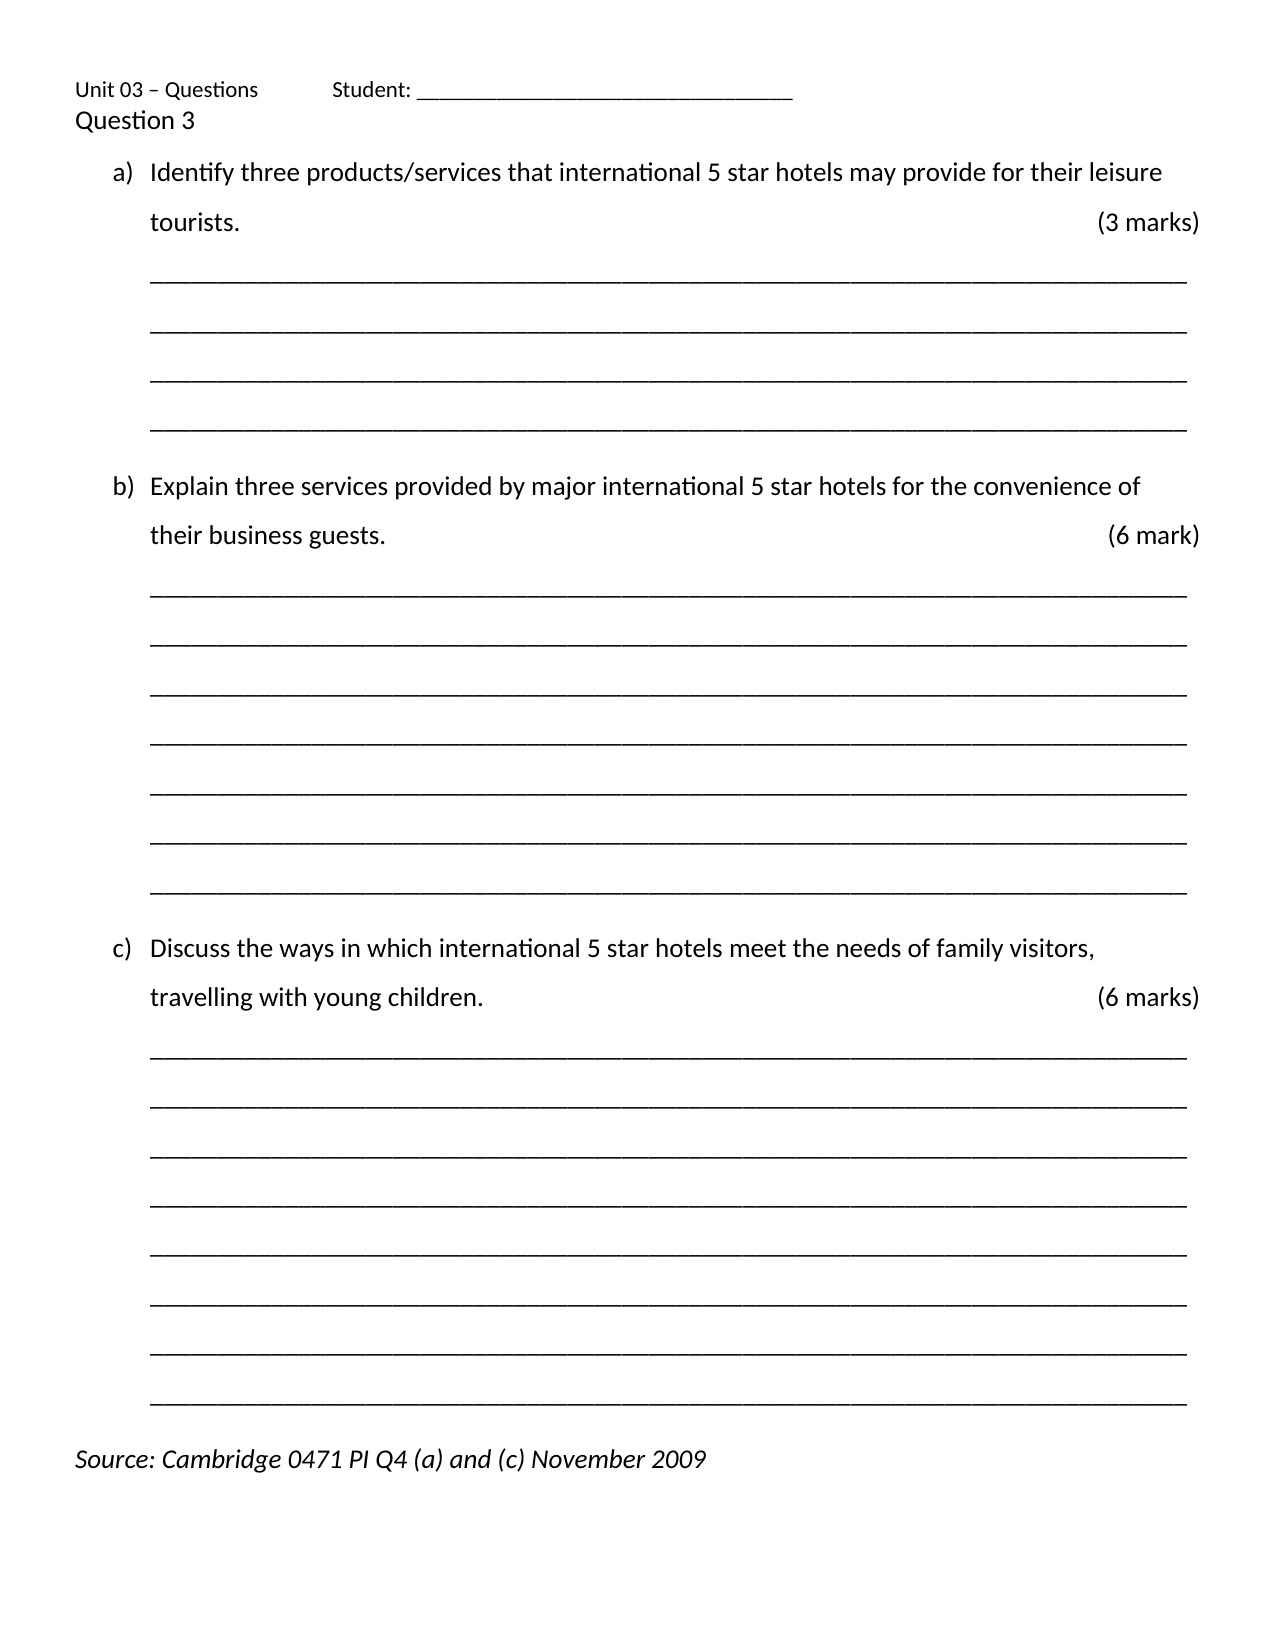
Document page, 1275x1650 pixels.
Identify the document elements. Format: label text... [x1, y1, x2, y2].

list Explain three services provided by major international 5 star hotels for the convenience of their business guests. (6 mark) ___________________________________________________________________________________________________________________________________________________________________________________________________________________________________________________________________________________________________________________________________________________________________________________________________________________________________________________________________________________________________________________________________________________________ [112, 469, 1200, 898]
text Question 3 [75, 103, 1200, 136]
list Discuss the ways in which international 5 star hotels meet the needs of family visitors, travelling with young children. (6 marks) ________________________________________________________________________________________________________________________________________________________________________________________________________________________________________________________________________________________________________________________________________________________________________________________________________________________________________________________________________________________________________________________________________________________________________________________________________________________________________ [112, 931, 1200, 1409]
text Source: Cambridge 0471 PI Q4 (a) and (c) November 2009 [75, 1442, 1200, 1475]
list Identify three products/services that international 5 star hotels may provide for their leisure tourists. (3 marks) ____________________________________________________________________________________________________________________________________________________________________________________________________________________________________________________________________________________________________________________ [112, 155, 1200, 436]
